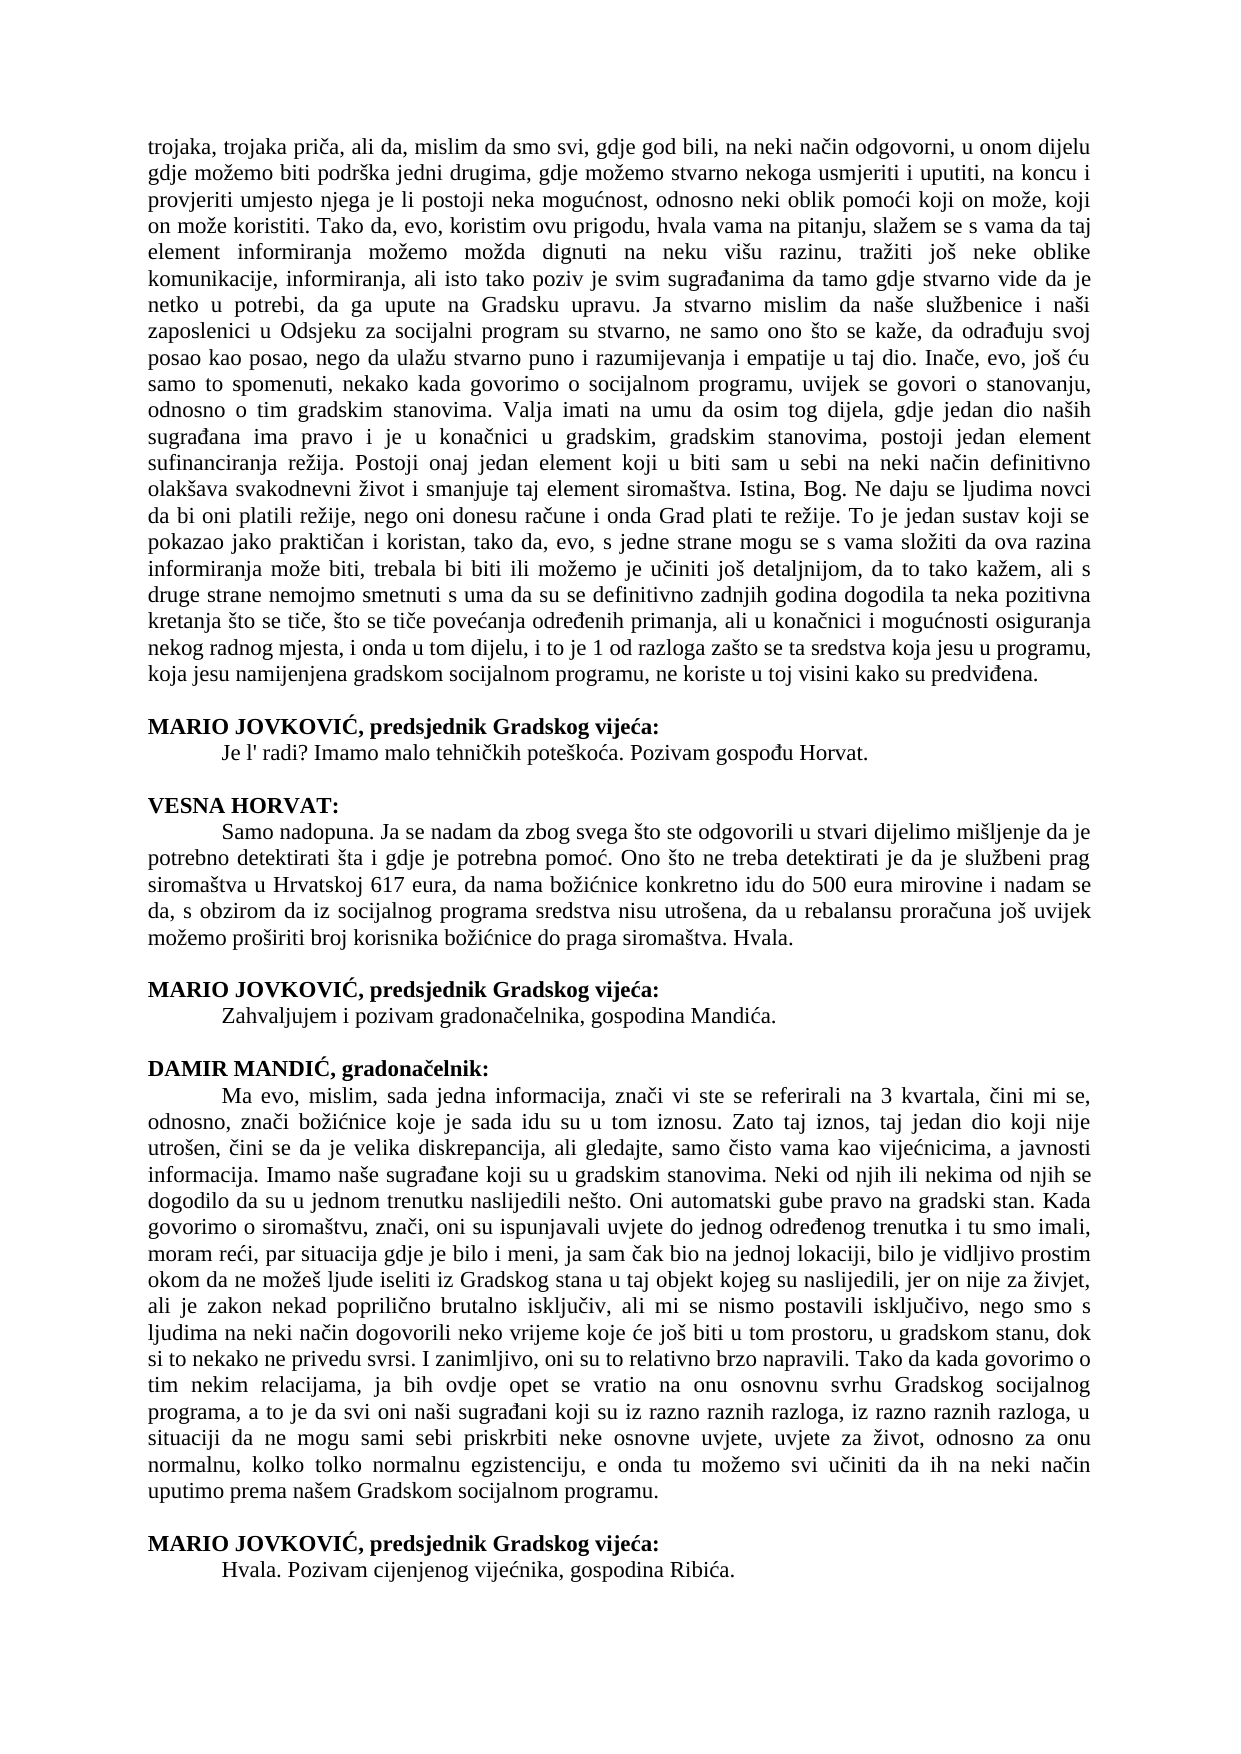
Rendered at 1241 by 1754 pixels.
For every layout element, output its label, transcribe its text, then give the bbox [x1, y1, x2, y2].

text DAMIR MANDIĆ, gradonačelnik: [148, 1055, 1093, 1082]
text MARIO JOVKOVIĆ, predsjednik Gradskog vijeća: [148, 976, 1093, 1003]
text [148, 133, 1093, 686]
text Samo nadopuna. Ja se nadam da zbog svega što ste odgovorili u stvari dijelimo mišljenje da je potrebno detektirati šta i gdje je potrebna pomoć. Ono što ne treba detektirati je da je službeni prag siromaštva u Hrvatskoj 617 eura, da nama božićnice konkretno idu do 500 eura mirovine i nadam se da, s obzirom da iz socijalnog programa sredstva nisu utrošena, da u rebalansu proračuna još uvijek možemo proširiti broj korisnika božićnice do praga siromaštva. Hvala. [148, 818, 1093, 950]
text VESNA HORVAT: [148, 792, 1093, 818]
text Zahvaljujem i pozivam gradonačelnika, gospodina Mandića. [148, 1003, 1093, 1029]
text MARIO JOVKOVIĆ, predsjednik Gradskog vijeća: [148, 713, 1093, 739]
text Ma evo, mislim, sada jedna informacija, znači vi ste se referirali na 3 kvartala, čini mi se, odnosno, znači božićnice koje je sada idu su u tom iznosu. Zato taj iznos, taj jedan dio koji nije utrošen, čini se da je velika diskrepancija, ali gledajte, samo čisto vama kao vijećnicima, a javnosti informacija. Imamo naše sugrađane koji su u gradskim stanovima. Neki od njih ili nekima od njih se dogodilo da su u jednom trenutku naslijedili nešto. Oni automatski gube pravo na gradski stan. Kada govorimo o siromaštvu, znači, oni su ispunjavali uvjete do jednog određenog trenutka i tu smo imali, moram reći, par situacija gdje je bilo i meni, ja sam čak bio na jednoj lokaciji, bilo je vidljivo prostim okom da ne možeš ljude iseliti iz Gradskog stana u taj objekt kojeg su naslijedili, jer on nije za živjet, ali je zakon nekad poprilično brutalno isključiv, ali mi se nismo postavili isključivo, nego smo s ljudima na neki način dogovorili neko vrijeme koje će još biti u tom prostoru, u gradskom stanu, dok si to nekako ne privedu svrsi. I zanimljivo, oni su to relativno brzo napravili. Tako da kada govorimo o tim nekim relacijama, ja bih ovdje opet se vratio na onu osnovnu svrhu Gradskog socijalnog programa, a to je da svi oni naši sugrađani koji su iz razno raznih razloga, iz razno raznih razloga, u situaciji da ne mogu sami sebi priskrbiti neke osnovne uvjete, uvjete za život, odnosno za onu normalnu, kolko tolko normalnu egzistenciju, e onda tu možemo svi učiniti da ih na neki način uputimo prema našem Gradskom socijalnom programu. [148, 1082, 1093, 1503]
text Hvala. Pozivam cijenjenog vijećnika, gospodina Ribića. [148, 1556, 1093, 1582]
text Je l' radi? Imamo malo tehničkih poteškoća. Pozivam gospođu Horvat. [148, 739, 1093, 765]
text MARIO JOVKOVIĆ, predsjednik Gradskog vijeća: [148, 1530, 1093, 1556]
